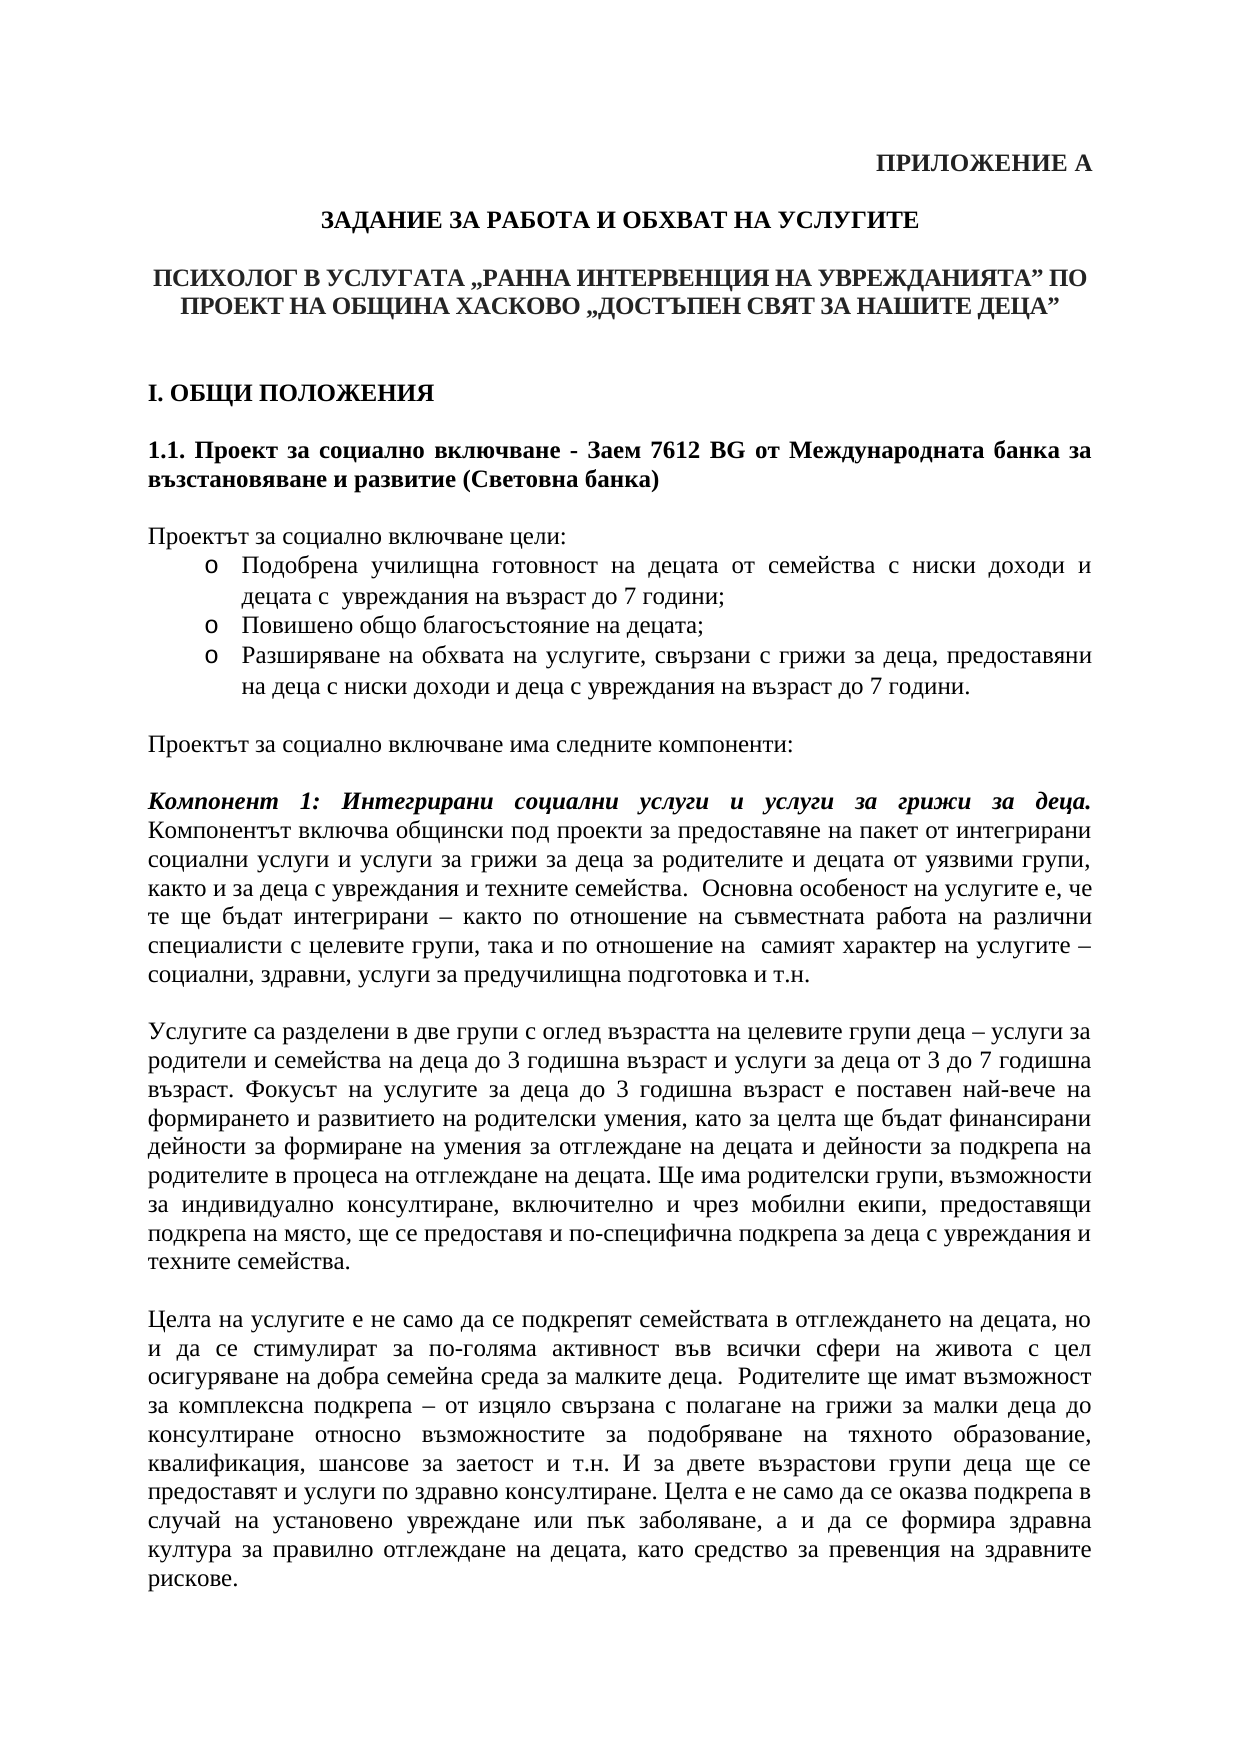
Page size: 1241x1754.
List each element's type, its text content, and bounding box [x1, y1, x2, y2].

text ПРИЛОЖЕНИЕ A [148, 148, 1093, 176]
text Услугите са разделени в две групи с оглед възрастта на целевите групи деца – услуги за родители и семейства на деца до 3 годишна възраст и услуги за деца от 3 до 7 годишна възраст. Фокусът на услугите за деца до 3 годишна възраст е поставен най-вече на формирането и развитието на родителски умения, като за целта ще бъдат финансирани дейности за формиране на умения за отглеждане на децата и дейности за подкрепа на родителите в процеса на отглеждане на децата. Ще има родителски групи, възможности за индивидуално консултиране, включително и чрез мобилни екипи, предоставящи подкрепа на място, ще се предоставя и по-специфична подкрепа за деца с увреждания и техните семейства. [148, 1016, 1093, 1275]
text Проектът за социално включване цели: [148, 521, 1093, 550]
text Проектът за социално включване има следните компоненти: [148, 729, 1093, 758]
text Компонент 1: Интегрирани социални услуги и услуги за грижи за деца. Компонентът включва общински под проекти за предоставяне на пакет от интегрирани социални услуги и услуги за грижи за деца за родителите и децата от уязвими групи, както и за деца с увреждания и техните семейства. Основна особеност на услугите е, че те ще бъдат интегрирани – както по отношение на съвместната работа на различни специалисти с целевите групи, така и по отношение на самият характер на услугите – социални, здравни, услуги за предучилищна подготовка и т.н. [148, 786, 1093, 988]
text психолог в услугата „ранна интервенция на уврежданията” по проект на община хасково „достъпен свят за нашите деца” [148, 263, 1093, 320]
list Подобрена училищна готовност на децата от семейства с ниски доходи и децата с увреждания на възраст до 7 години; [204, 550, 1093, 610]
list Разширяване на обхвата на услугите, свързани с грижи за деца, предоставяни на деца с ниски доходи и деца с увреждания на възраст до 7 години. [204, 641, 1093, 700]
text Целта на услугите е не само да се подкрепят семействата в отглеждането на децата, но и да се стимулират за по-голяма активност във всички сфери на живота с цел осигуряване на добра семейна среда за малките деца. Родителите ще имат възможност за комплексна подкрепа – от изцяло свързана с полагане на грижи за малки деца до консултиране относно възможностите за подобряване на тяхното образование, квалификация, шансове за заетост и т.н. И за двете възрастови групи деца ще се предоставят и услуги по здравно консултиране. Целта е не само да се оказва подкрепа в случай на установено увреждане или пък заболяване, а и да се формира здравна култура за правилно отглеждане на децата, като средство за превенция на здравните рискове. [148, 1304, 1093, 1591]
list І. ОБЩИ ПОЛОЖЕНИЯ [148, 378, 1093, 406]
text 1.1. Проект за социално включване - Заем 7612 BG от Международната банка за възстановяване и развитие (Световна банка) [148, 435, 1093, 493]
text Задание за работа и обхват на услугите [148, 205, 1093, 234]
list Повишено общо благосъстояние на децата; [204, 610, 1093, 641]
